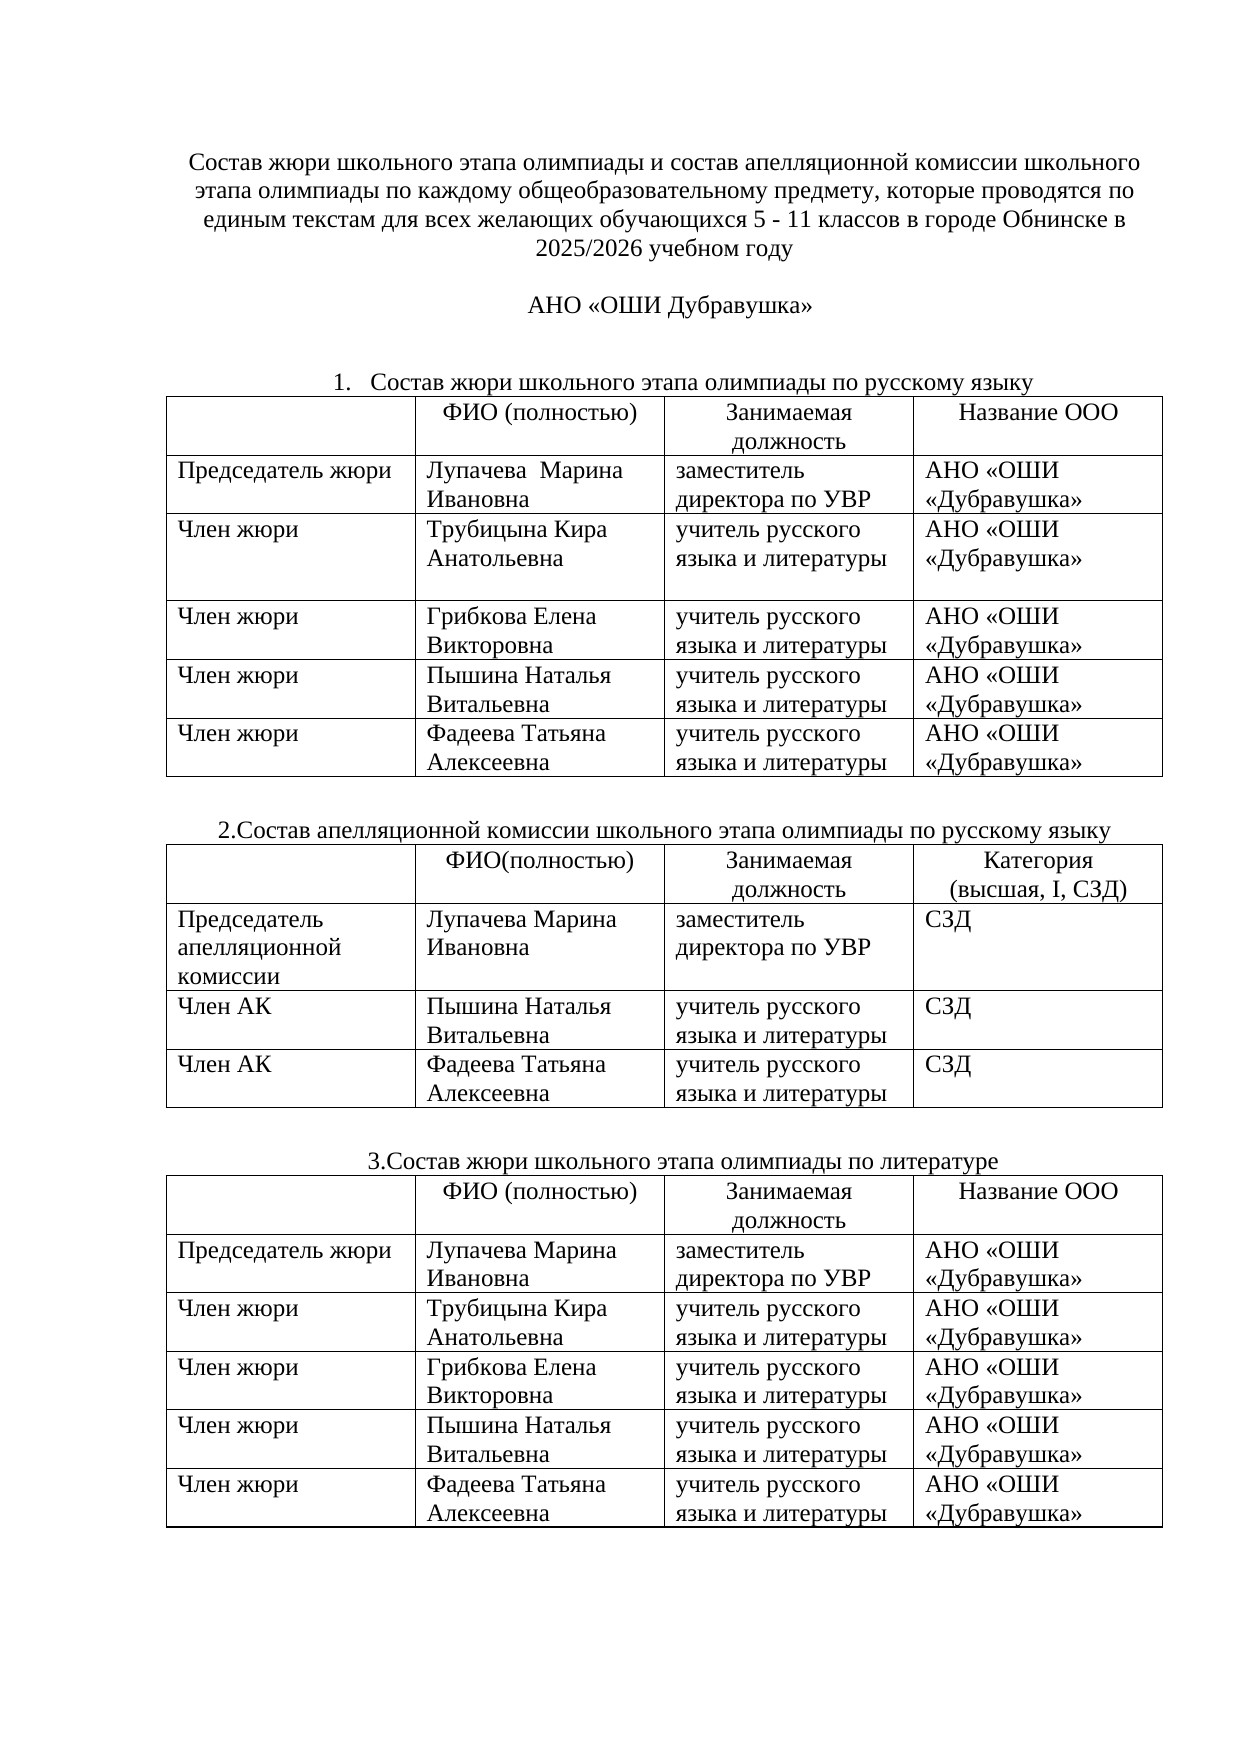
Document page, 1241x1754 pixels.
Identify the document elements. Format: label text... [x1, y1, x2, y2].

table_cell АНО «ОШИ «Дубравушка» [914, 456, 1162, 513]
table_header Занимаемая должность [665, 397, 913, 454]
table_cell Пышина Наталья Витальевна [416, 991, 664, 1048]
table_cell АНО «ОШИ «Дубравушка» [914, 1410, 1162, 1468]
table_cell учитель русского языка и литературы [665, 1469, 913, 1526]
table_cell учитель русского языка и литературы [665, 660, 913, 717]
table_cell Член жюри [167, 1293, 415, 1351]
table_header Название ООО [914, 1176, 1162, 1234]
table_header ФИО (полностью) [416, 397, 664, 454]
table_header [167, 1176, 415, 1234]
table_cell Фадеева Татьяна Алексеевна [416, 1050, 664, 1107]
table_cell АНО «ОШИ «Дубравушка» [914, 601, 1162, 659]
table_cell АНО «ОШИ «Дубравушка» [914, 514, 1162, 600]
table_cell АНО «ОШИ «Дубравушка» [914, 1352, 1162, 1409]
table_cell Председатель жюри [167, 1235, 415, 1292]
table_header Категория (высшая, I, СЗД) [914, 845, 1162, 903]
table_cell АНО «ОШИ «Дубравушка» [914, 1469, 1162, 1526]
table_cell Фадеева Татьяна Алексеевна [416, 1469, 664, 1526]
text АНО «ОШИ Дубравушка» [177, 291, 1152, 319]
table_cell заместитель директора по УВР [665, 904, 913, 990]
table_cell АНО «ОШИ «Дубравушка» [914, 660, 1162, 717]
table_cell учитель русского языка и литературы [665, 1050, 913, 1107]
table_cell Член жюри [167, 1352, 415, 1409]
table_header [167, 845, 415, 903]
list Состав жюри школьного этапа олимпиады по русскому языку [215, 367, 1152, 396]
table_header ФИО(полностью) [416, 845, 664, 903]
table_cell Член жюри [167, 514, 415, 600]
table_cell Член АК [167, 1050, 415, 1107]
table_cell учитель русского языка и литературы [665, 719, 913, 776]
table_cell АНО «ОШИ «Дубравушка» [914, 1235, 1162, 1292]
table_cell Член жюри [167, 719, 415, 776]
table_header [167, 397, 415, 454]
table_cell учитель русского языка и литературы [665, 514, 913, 600]
text 3.Состав жюри школьного этапа олимпиады по литературе [215, 1146, 1152, 1175]
table_cell учитель русского языка и литературы [665, 1410, 913, 1468]
table_header Занимаемая должность [665, 845, 913, 903]
table_cell Лупачева Марина Ивановна [416, 456, 664, 513]
table_cell Лупачева Марина Ивановна [416, 1235, 664, 1292]
table_cell Председатель апелляционной комиссии [167, 904, 415, 990]
table_cell учитель русского языка и литературы [665, 991, 913, 1048]
table_cell Член АК [167, 991, 415, 1048]
table_cell Грибкова Елена Викторовна [416, 1352, 664, 1409]
table_cell Председатель жюри [167, 456, 415, 513]
table_header ФИО (полностью) [416, 1176, 664, 1234]
table_cell заместитель директора по УВР [665, 1235, 913, 1292]
table_cell Грибкова Елена Викторовна [416, 601, 664, 659]
table_cell Пышина Наталья Витальевна [416, 1410, 664, 1468]
table_cell СЗД [914, 991, 1162, 1048]
table_cell АНО «ОШИ «Дубравушка» [914, 719, 1162, 776]
text 2.Состав апелляционной комиссии школьного этапа олимпиады по русскому языку [177, 815, 1152, 844]
table_cell Член жюри [167, 1410, 415, 1468]
table_cell СЗД [914, 904, 1162, 990]
table_cell Член жюри [167, 601, 415, 659]
table_cell учитель русского языка и литературы [665, 601, 913, 659]
table_cell Пышина Наталья Витальевна [416, 660, 664, 717]
text Состав жюри школьного этапа олимпиады и состав апелляционной комиссии школьного этапа олимпиады по каждому общеобразовательному предмету, которые проводятся по единым текстам для всех желающих обучающихся 5 - 11 классов в городе Обнинске в 2025/2026 учебном году [177, 147, 1152, 262]
table_cell заместитель директора по УВР [665, 456, 913, 513]
table_cell Член жюри [167, 1469, 415, 1526]
table_cell Лупачева Марина Ивановна [416, 904, 664, 990]
table_cell Трубицына Кира Анатольевна [416, 514, 664, 600]
table_cell СЗД [914, 1050, 1162, 1107]
table_cell АНО «ОШИ «Дубравушка» [914, 1293, 1162, 1351]
table_header Название ООО [914, 397, 1162, 454]
table_cell учитель русского языка и литературы [665, 1293, 913, 1351]
table_header Занимаемая должность [665, 1176, 913, 1234]
table_cell Член жюри [167, 660, 415, 717]
table_cell учитель русского языка и литературы [665, 1352, 913, 1409]
table_cell Трубицына Кира Анатольевна [416, 1293, 664, 1351]
table_cell Фадеева Татьяна Алексеевна [416, 719, 664, 776]
